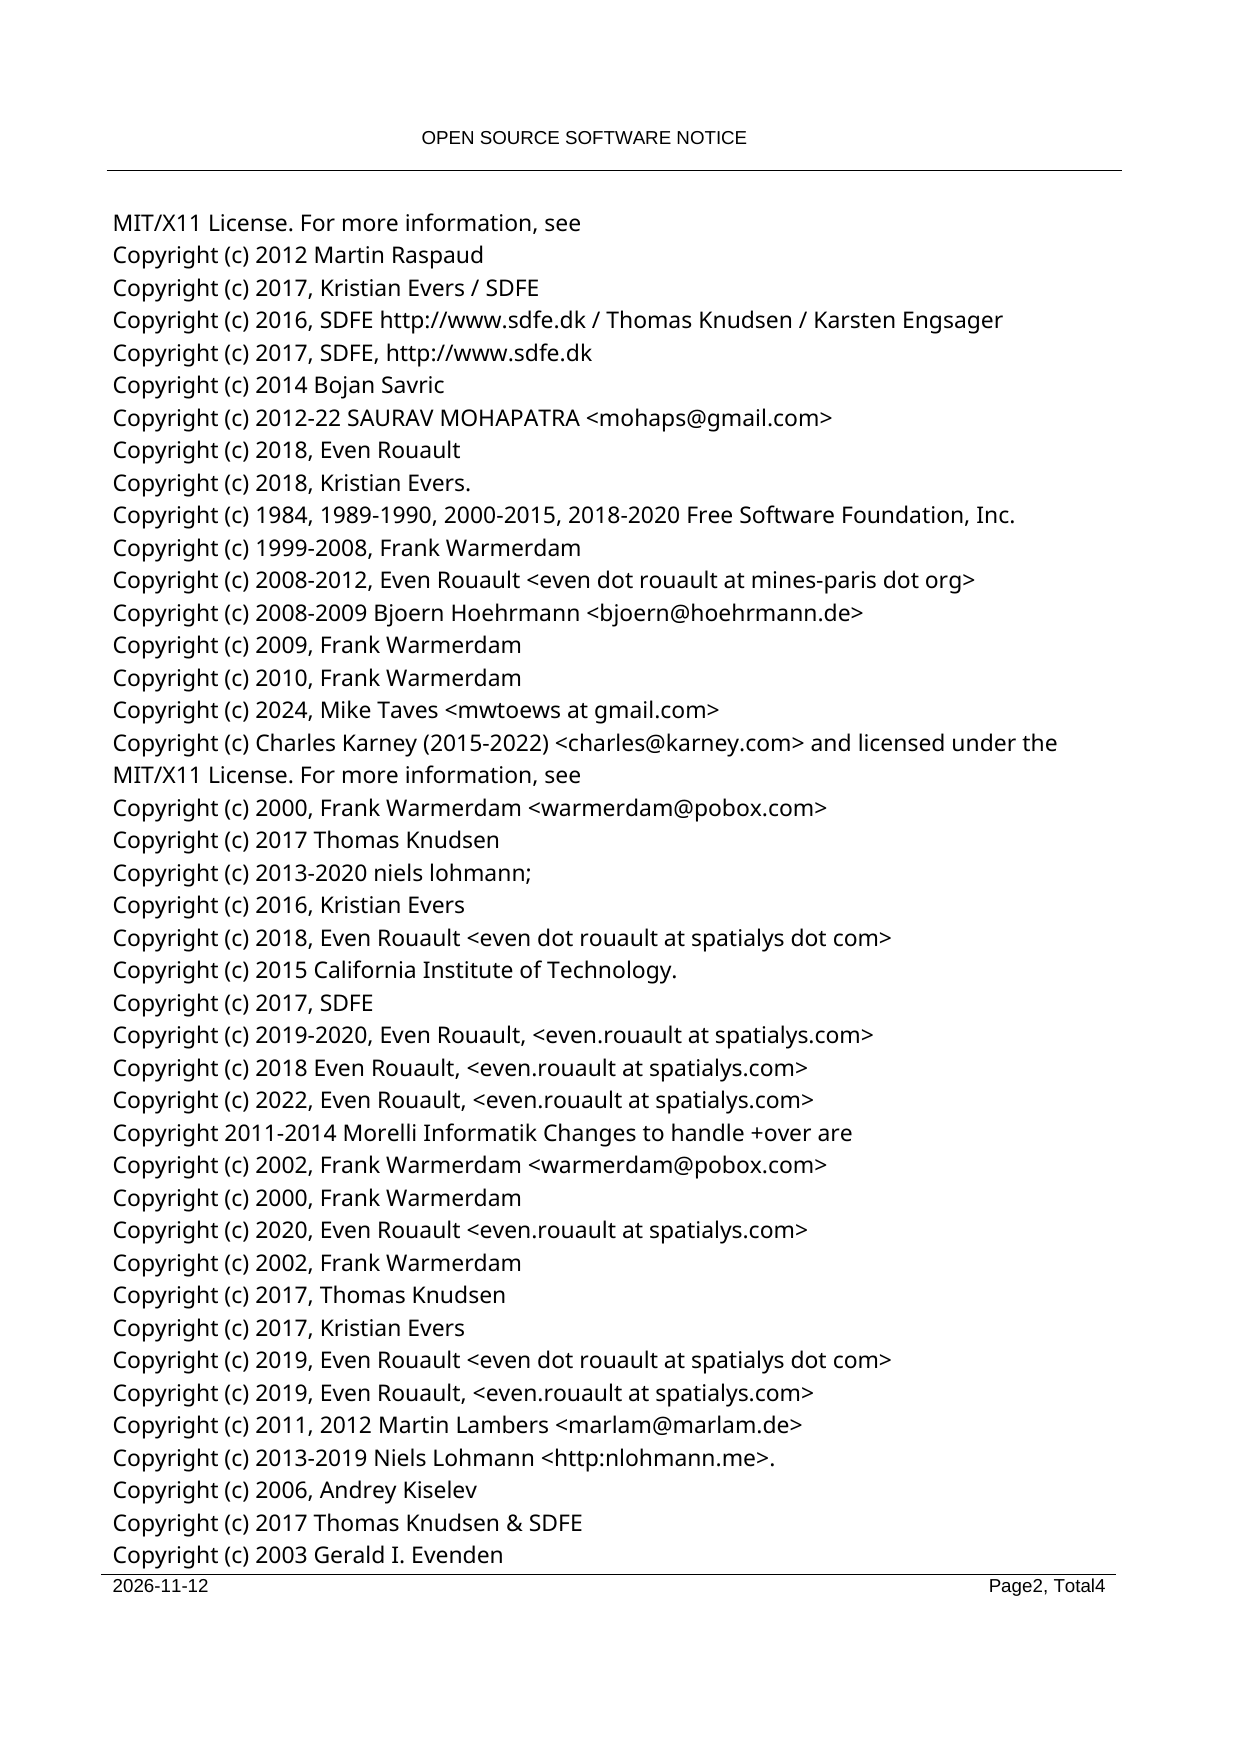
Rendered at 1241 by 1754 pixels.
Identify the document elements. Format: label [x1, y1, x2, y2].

text [112, 206, 1128, 1571]
